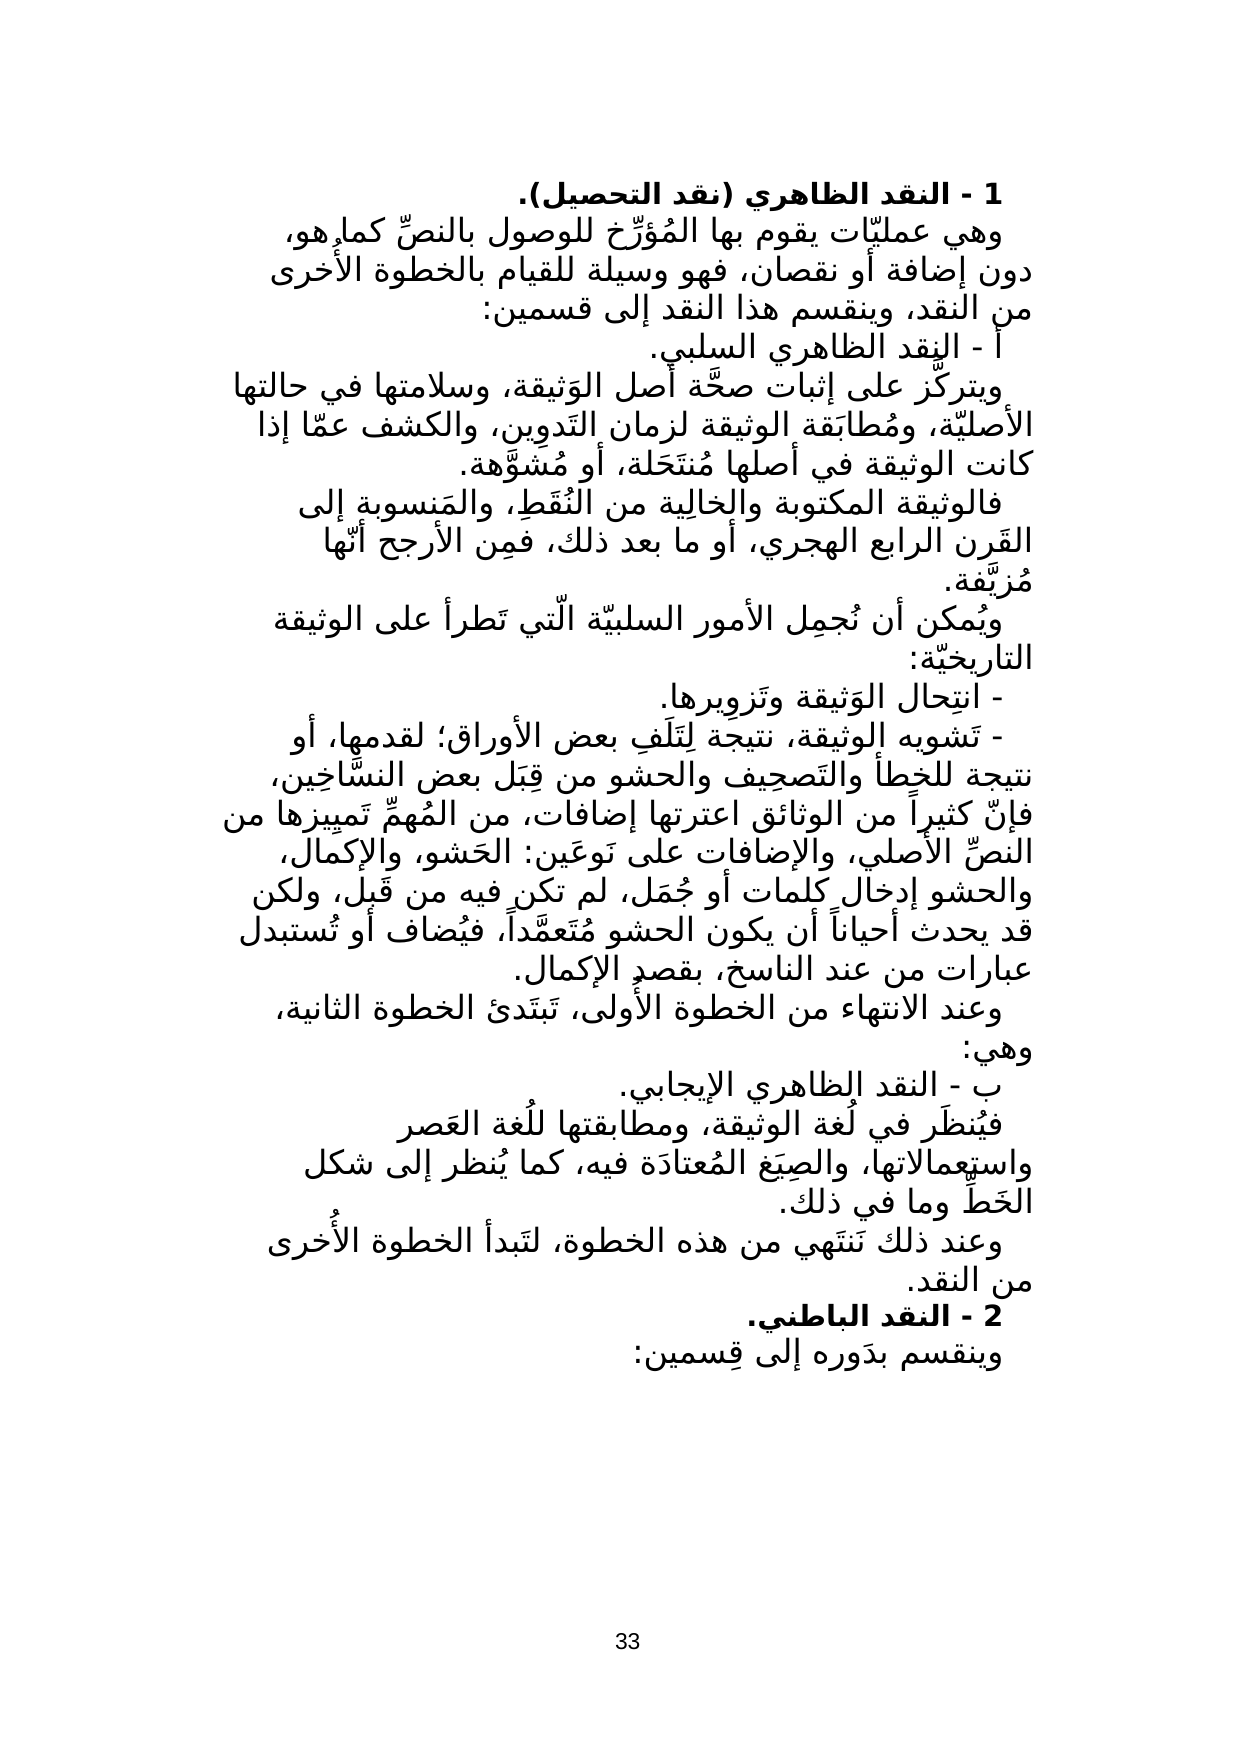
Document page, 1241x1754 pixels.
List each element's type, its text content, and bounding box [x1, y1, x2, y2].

text ويتركَّز على إثبات صحَّة أصل الوَثيقة، وسلامتها في حالتها الأصليّة، ومُطابَقة الوثيقة لزمان التَدوِين، والكشف عمّا إذا كانت الوثيقة في أصلها مُنتَحَلة، أو مُشوَّهة. [222, 367, 1033, 483]
text وعند ذلك نَنتَهي من هذه الخطوة، لتَبدأ الخطوة الأُخرى من النقد. [222, 1221, 1033, 1299]
text 1 - النقد الظاهري (نقد التحصيل). [222, 177, 1033, 211]
text - تَشويه الوثيقة، نتيجة لِتَلَفِ بعض الأوراق؛ لقدمها، أو نتيجة للخطأ والتَصحِيف والحشو من قِبَل بعض النسَّاخِين، فإنّ كثيراً من الوثائق اعترتها إضافات، من المُهمِّ تَميِيزها من النصِّ الأصلي، والإضافات على نَوعَين: الحَشو، والإكمال، والحشو إدخال كلمات أو جُمَل، لم تكن فيه من قَبل، ولكن قد يحدث أحياناً أن يكون الحشو مُتَعمَّداً، فيُضاف أو تُستبدل عبارات من عند الناسخ، بقصد الإكمال. [222, 716, 1033, 988]
text ويُمكن أن نُجمِل الأمور السلبيّة الّتي تَطرأ على الوثيقة التاريخيّة: [222, 600, 1033, 677]
text فالوثيقة المكتوبة والخالِية من النُقَطِ، والمَنسوبة إلى القَرن الرابع الهجري، أو ما بعد ذلك، فمِن الأرجح أنّها مُزيَّفة. [222, 483, 1033, 600]
text - انتِحال الوَثيقة وتَزوِيرها. [222, 677, 1033, 716]
text أ - النقد الظاهري السلبي. [222, 328, 1033, 367]
text وينقسم بدَوره إلى قِسمين: [222, 1333, 1033, 1372]
text وهي عمليّات يقوم بها المُؤرِّخ للوصول بالنصِّ كما هو، دون إضافة أو نقصان، فهو وسيلة للقيام بالخطوة الأُخرى من النقد، وينقسم هذا النقد إلى قسمين: [222, 211, 1033, 328]
text ب - النقد الظاهري الإيجابي. [222, 1066, 1033, 1105]
text 2 - النقد الباطني. [222, 1299, 1033, 1333]
text فيُنظَر في لُغة الوثيقة، ومطابقتها للُغة العَصر واستعمالاتها، والصِيَغ المُعتادَة فيه، كما يُنظر إلى شكل الخَطِّ وما في ذلك. [222, 1105, 1033, 1221]
text وعند الانتهاء من الخطوة الأُولى، تَبتَدئ الخطوة الثانية، وهي: [222, 988, 1033, 1066]
